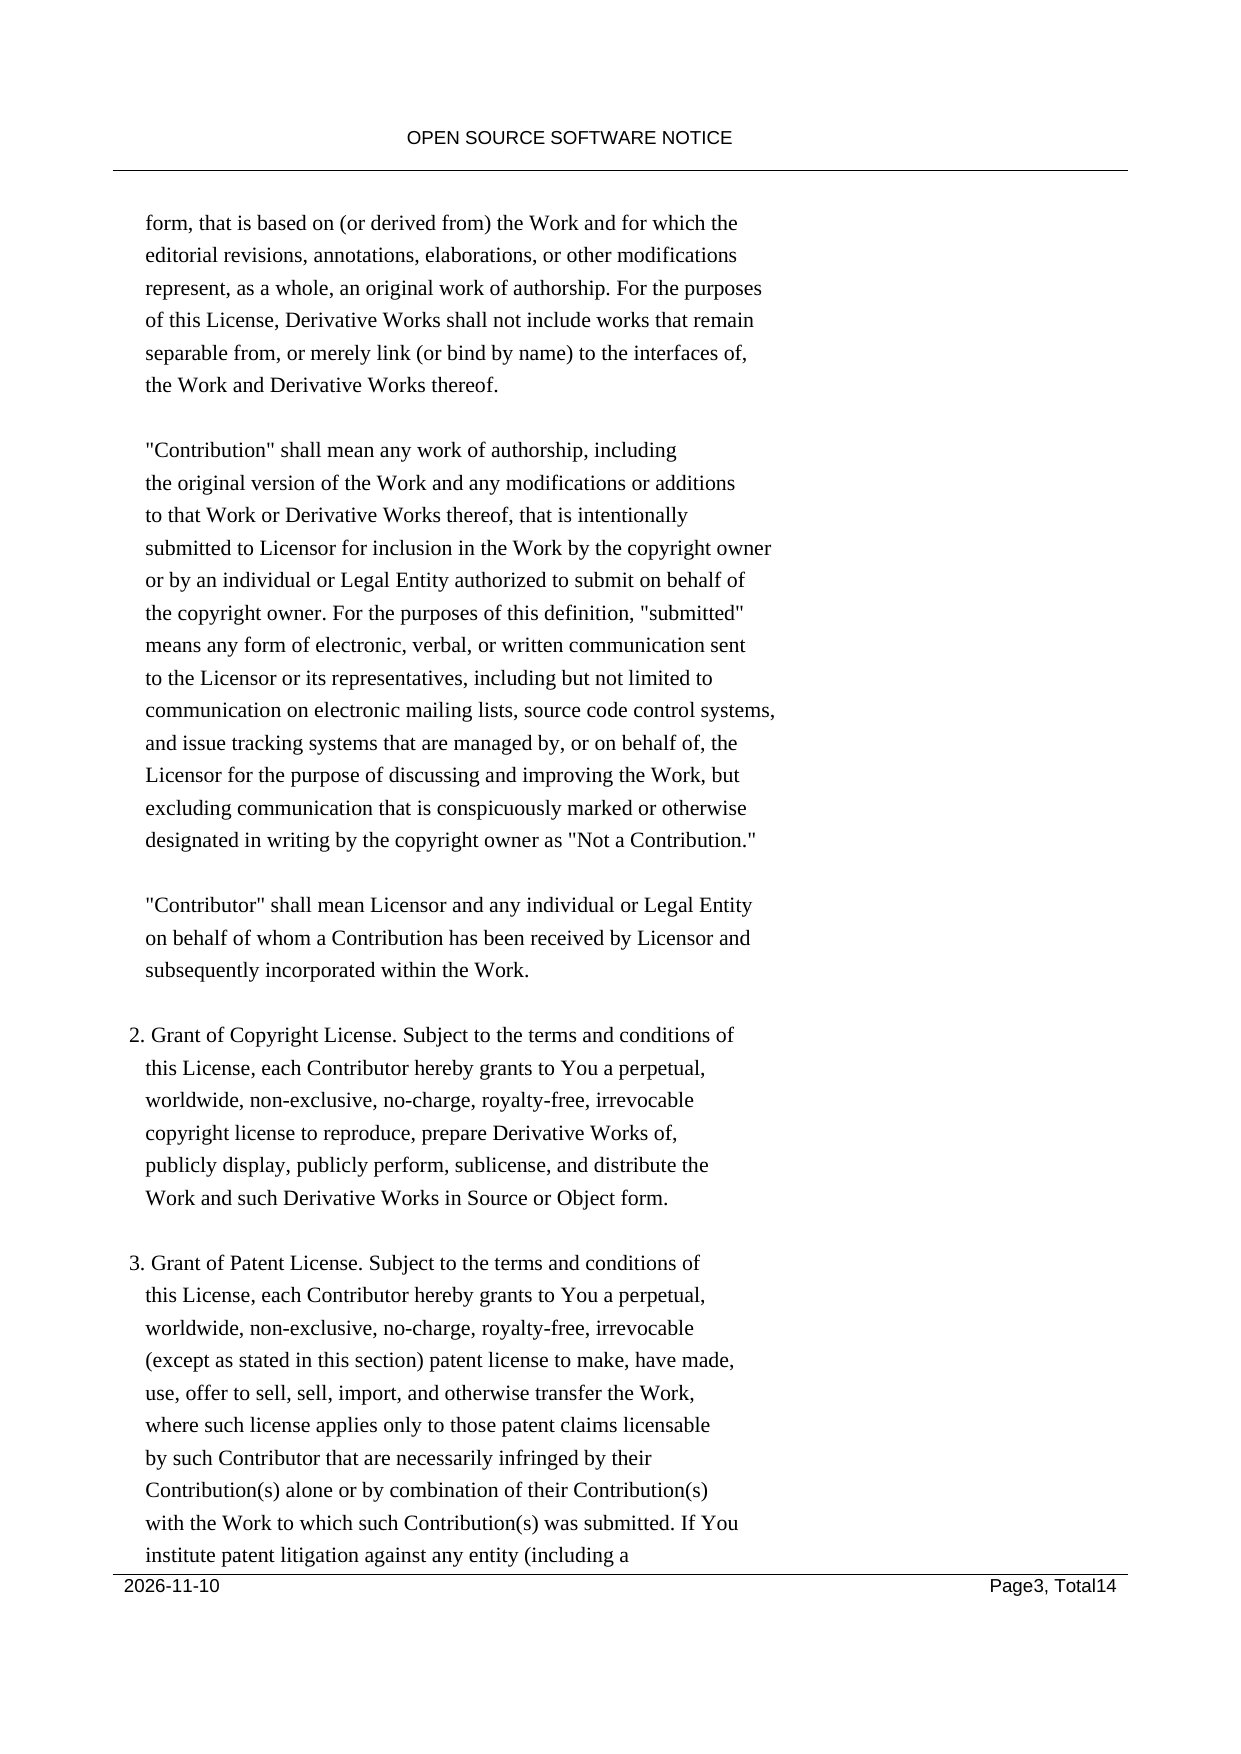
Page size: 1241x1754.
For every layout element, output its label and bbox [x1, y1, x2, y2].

text [112, 206, 1128, 1571]
